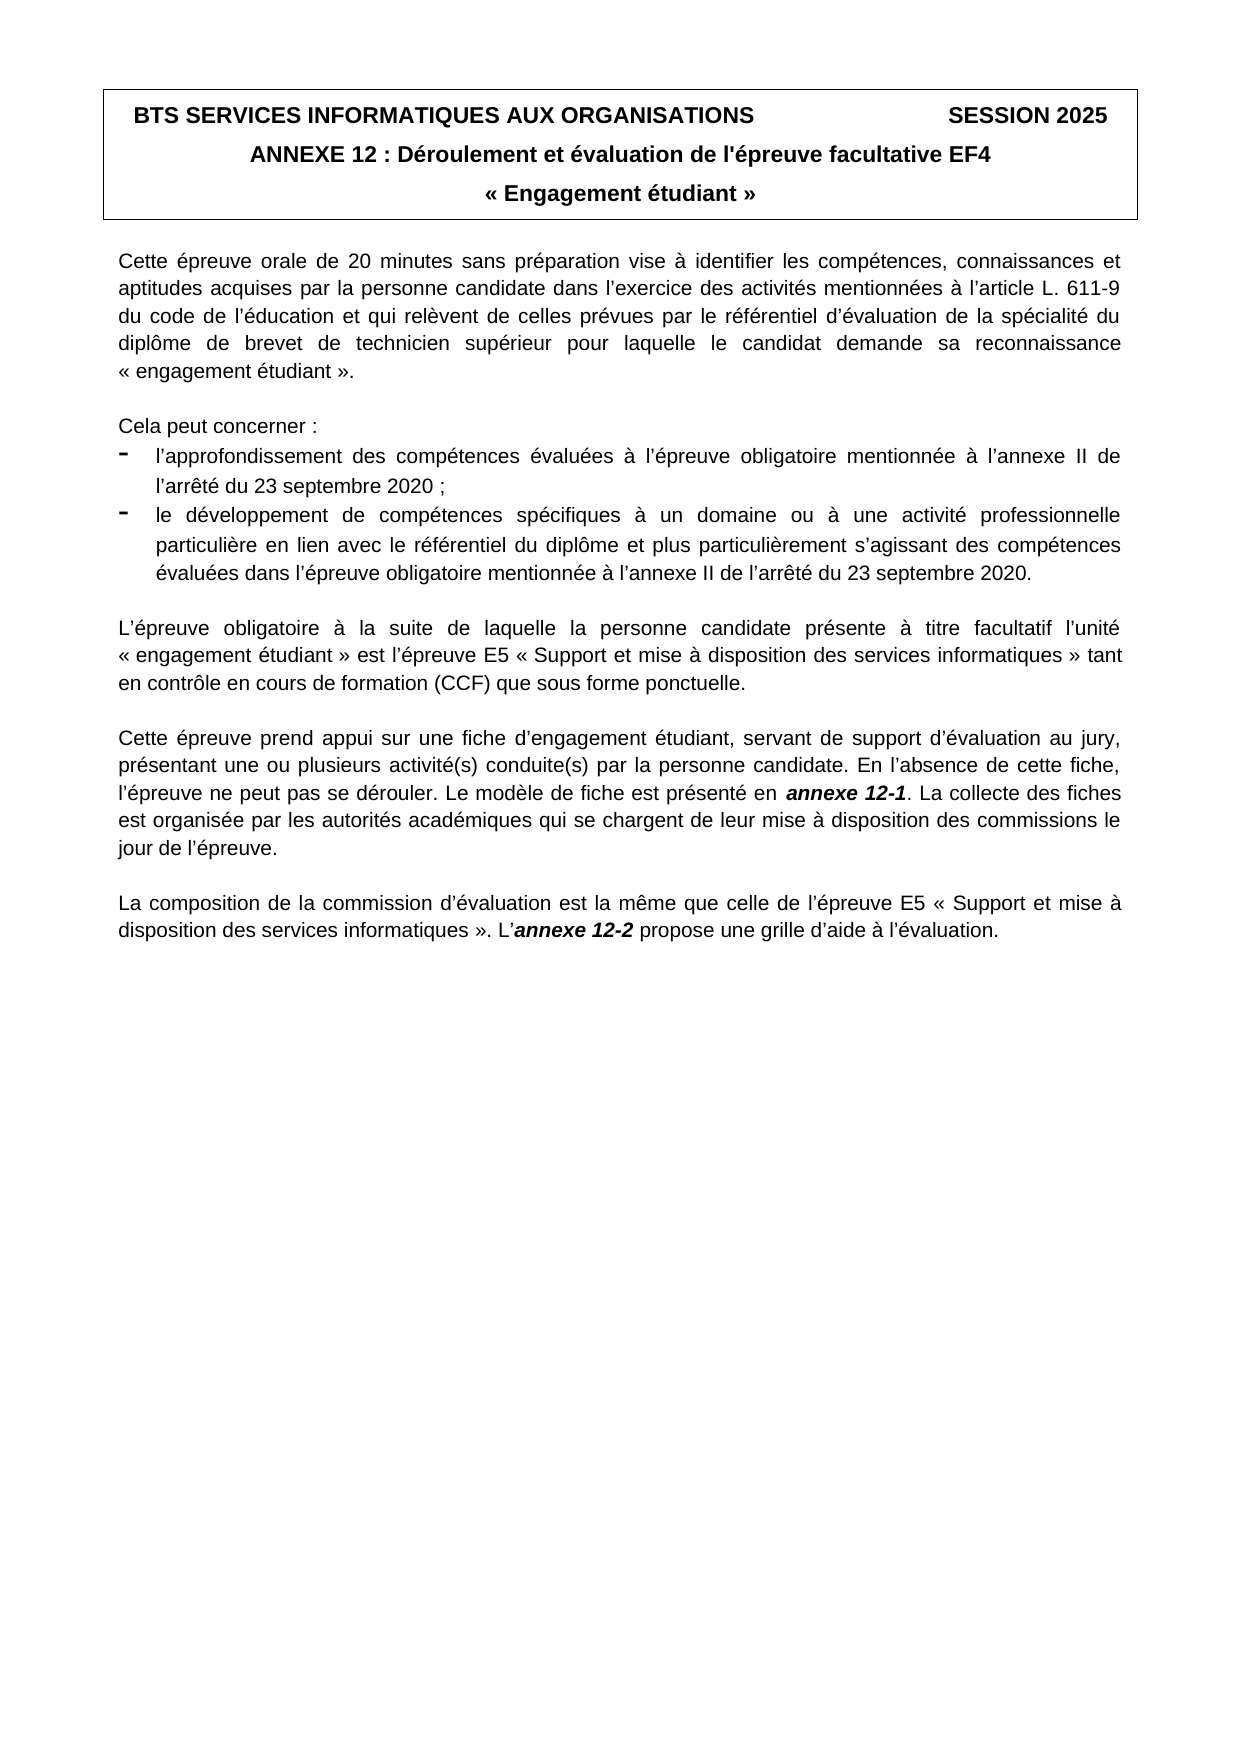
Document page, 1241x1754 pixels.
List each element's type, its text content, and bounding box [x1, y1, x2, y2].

list le développement de compétences spécifiques à un domaine ou à une activité professionnelle particulière en lien avec le référentiel du diplôme et plus particulièrement s’agissant des compétences évaluées dans l’épreuve obligatoire mentionnée à l’annexe II de l’arrêté du 23 septembre 2020. [118, 501, 1122, 584]
text L’épreuve obligatoire à la suite de laquelle la personne candidate présente à titre facultatif l’unité « engagement étudiant » est l’épreuve E5 « Support et mise à disposition des services informatiques » tant en contrôle en cours de formation (CCF) que sous forme ponctuelle. [118, 616, 1122, 694]
text Cela peut concerner : [118, 414, 1122, 438]
table_header BTS Services informatiques aux organisations SESSION 2025 ANNEXE 12 : Déroulement et évaluation de l'épreuve facultative EF4 « Engagement étudiant » [104, 90, 1137, 219]
text Cette épreuve prend appui sur une fiche d’engagement étudiant, servant de support d’évaluation au jury, présentant une ou plusieurs activité(s) conduite(s) par la personne candidate. En l’absence de cette fiche, l’épreuve ne peut pas se dérouler. Le modèle de fiche est présenté en annexe 12-1. La collecte des fiches est organisée par les autorités académiques qui se chargent de leur mise à disposition des commissions le jour de l’épreuve. [118, 726, 1122, 859]
list l’approfondissement des compétences évaluées à l’épreuve obligatoire mentionnée à l’annexe II de l’arrêté du 23 septembre 2020 ; [118, 441, 1122, 497]
text La composition de la commission d’évaluation est la même que celle de l’épreuve E5 « Support et mise à disposition des services informatiques ». L’annexe 12-2 propose une grille d’aide à l’évaluation. [118, 891, 1122, 942]
text Cette épreuve orale de 20 minutes sans préparation vise à identifier les compétences, connaissances et aptitudes acquises par la personne candidate dans l’exercice des activités mentionnées à l’article L. 611-9 du code de l’éducation et qui relèvent de celles prévues par le référentiel d’évaluation de la spécialité du diplôme de brevet de technicien supérieur pour laquelle le candidat demande sa reconnaissance « engagement étudiant ». [118, 249, 1122, 383]
